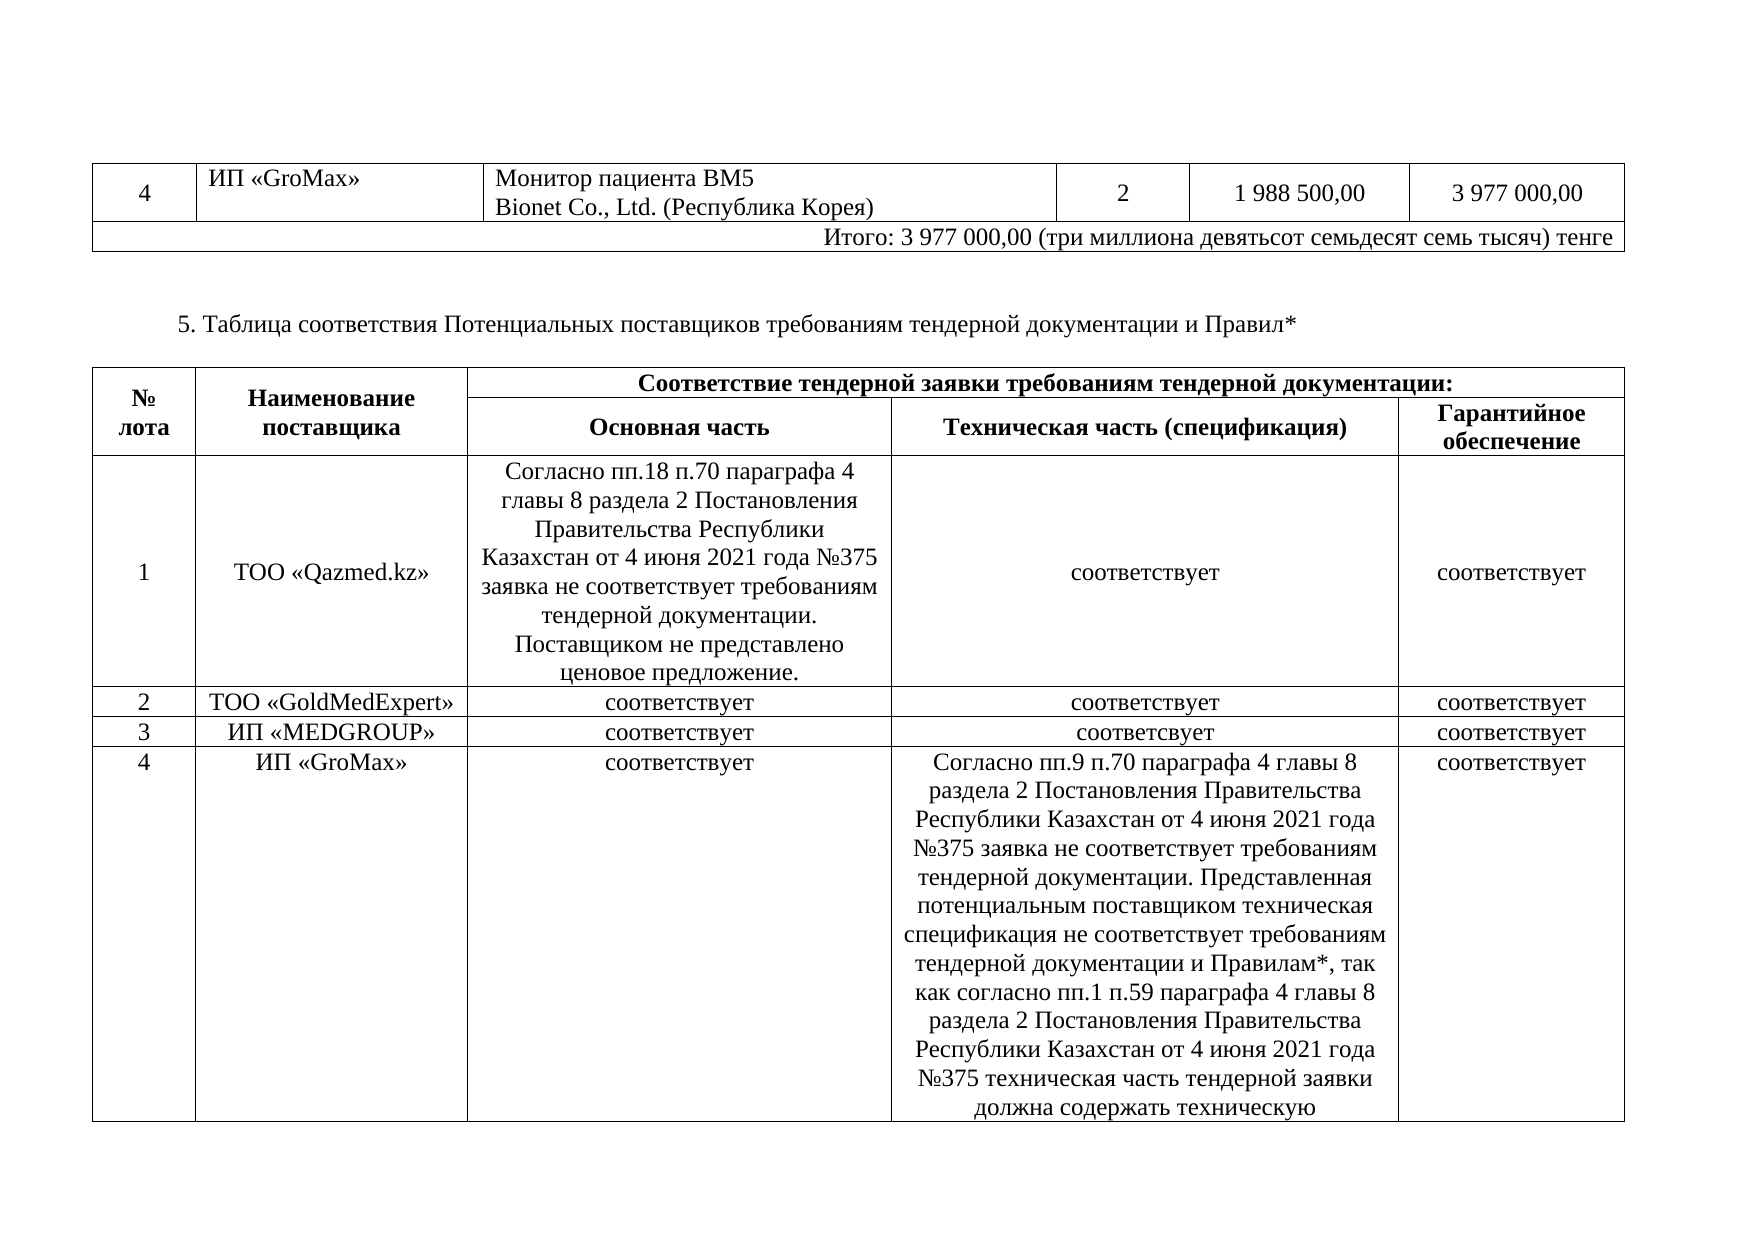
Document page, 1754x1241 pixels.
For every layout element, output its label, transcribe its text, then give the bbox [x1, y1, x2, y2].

table_cell Согласно пп.18 п.70 параграфа 4 главы 8 раздела 2 Постановления Правительства Республики Казахстан от 4 июня 2021 года №375 заявка не соответствует требованиям тендерной документации. Поставщиком не представлено ценовое предложение. [468, 456, 891, 686]
table_cell ИП «GroMax» [197, 164, 483, 221]
table_cell соответствует [1399, 687, 1624, 716]
table_cell соответствует [892, 456, 1398, 686]
table_cell ИП «GroMax» [196, 747, 467, 1121]
table_cell 2 [1057, 164, 1189, 221]
table_cell ИП «MEDGROUP» [196, 717, 467, 746]
table_cell ТОО «Qazmed.kz» [196, 456, 467, 686]
table_header № лота [93, 368, 195, 455]
table_cell 4 [93, 747, 195, 1121]
table_cell соответствует [892, 687, 1398, 716]
table_cell Техническая часть (спецификация) [892, 398, 1398, 455]
table_cell соответствует [468, 717, 891, 746]
table_cell соответствует [1399, 456, 1624, 686]
table_cell ТОО «GoldMedExpert» [196, 687, 467, 716]
table_cell 4 [93, 164, 196, 221]
text 5. Таблица соответствия Потенциальных поставщиков требованиям тендерной документации и Правил* [103, 309, 1636, 338]
table_cell 3 977 000,00 [1410, 164, 1624, 221]
table_cell 1 [93, 456, 195, 686]
table_cell соответствует [1399, 747, 1624, 1121]
table_cell соответствует [1399, 717, 1624, 746]
table_cell 3 [93, 717, 195, 746]
table_cell соответсвует [892, 717, 1398, 746]
table_cell Итого: 3 977 000,00 (три миллиона девятьсот семьдесят семь тысяч) тенге [93, 222, 1624, 251]
table_cell 1 988 500,00 [1190, 164, 1409, 221]
table_cell соответствует [468, 687, 891, 716]
table_header Наименование поставщика [196, 368, 467, 455]
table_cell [484, 164, 1056, 221]
table_cell Гарантийное обеспечение [1399, 398, 1624, 455]
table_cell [892, 747, 1398, 1121]
table_cell 2 [93, 687, 195, 716]
table_header Соответствие тендерной заявки требованиям тендерной документации: [468, 368, 1624, 397]
table_cell Основная часть [468, 398, 891, 455]
table_cell соответствует [468, 747, 891, 1121]
